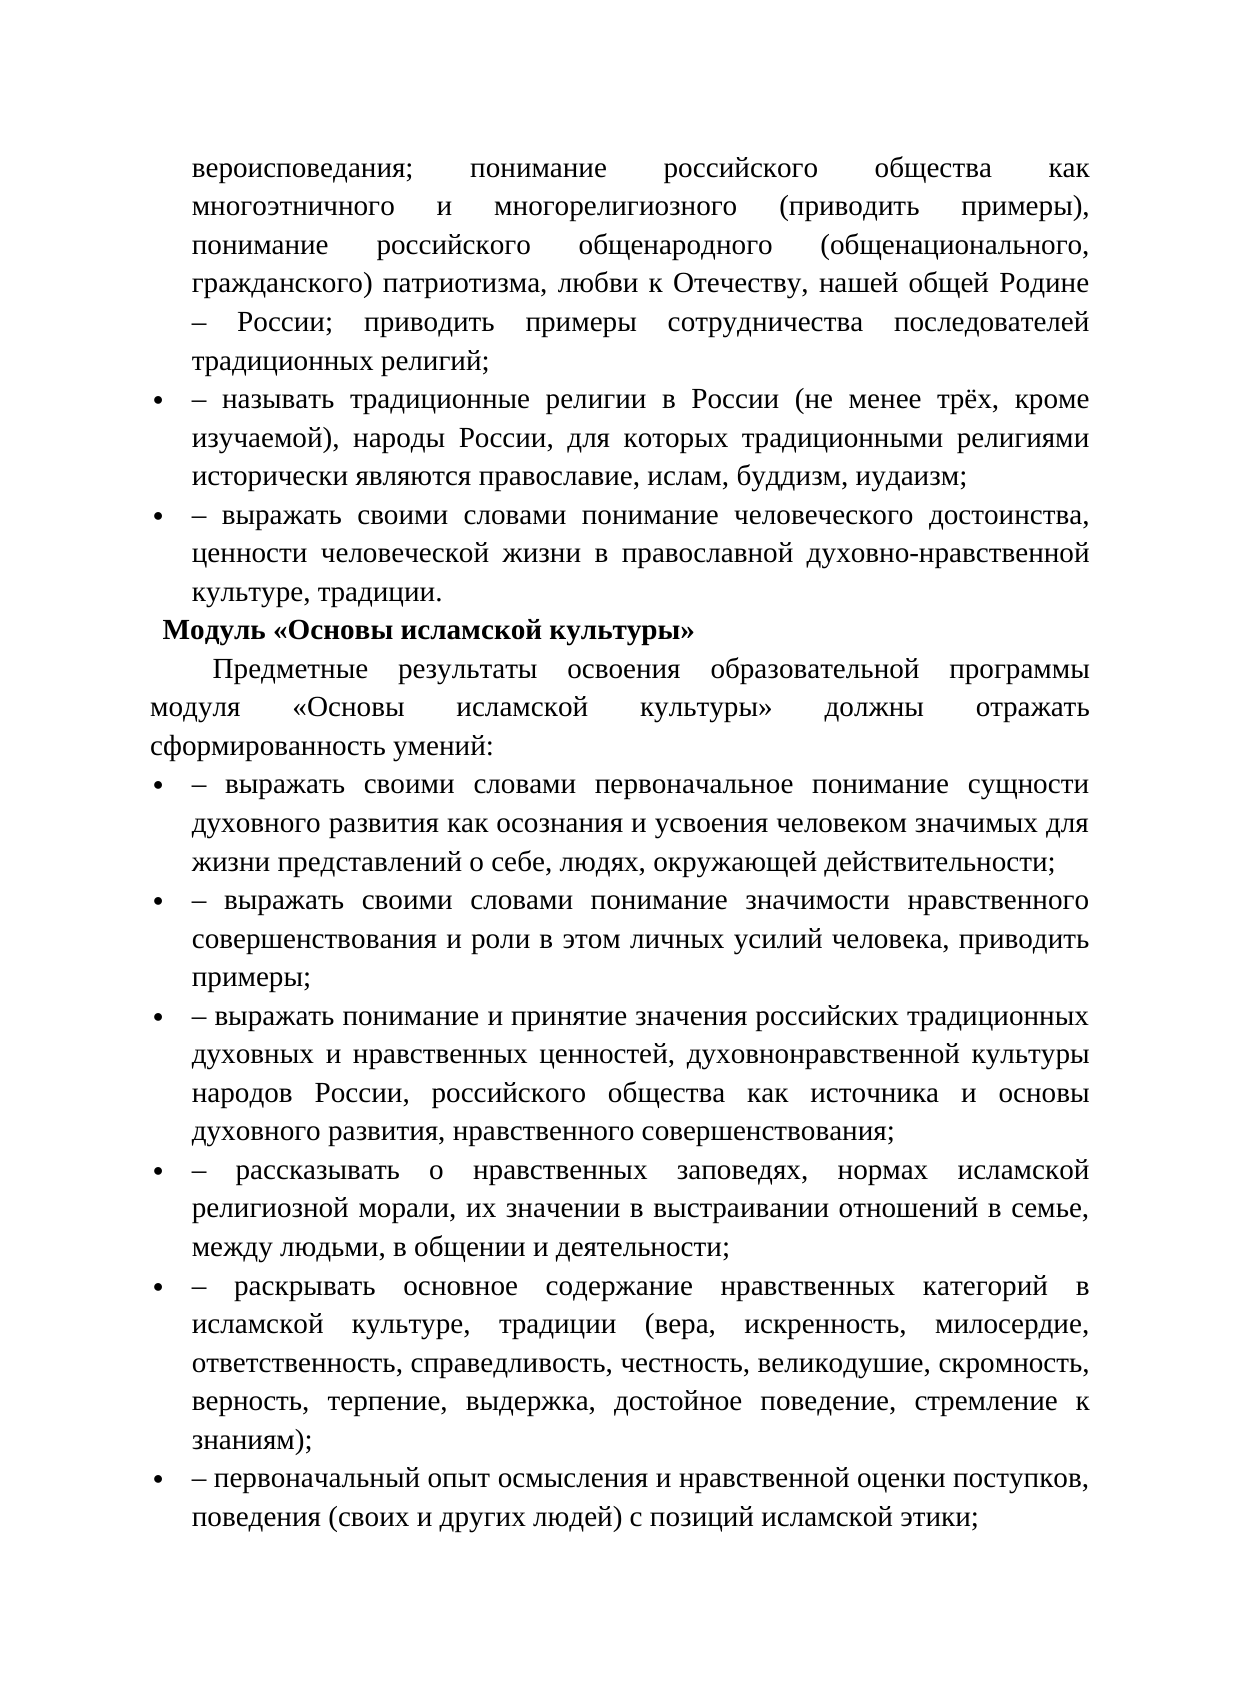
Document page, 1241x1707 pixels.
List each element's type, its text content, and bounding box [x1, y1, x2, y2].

list – выражать своими словами понимание человеческого достоинства, ценности человеческой жизни в православной духовно-нравственной культуре, традиции. [154, 497, 1090, 607]
list – называть традиционные религии в России (не менее трёх, кроме изучаемой), народы России, для которых традиционными религиями исторически являются православие, ислам, буддизм, иудаизм; [154, 381, 1090, 492]
list – первоначальный опыт осмысления и нравственной оценки поступков, поведения (своих и других людей) с позиций исламской этики; [154, 1460, 1090, 1532]
list – раскрывать основное содержание нравственных категорий в исламской культуре, традиции (вера, искренность, милосердие, ответственность, справедливость, честность, великодушие, скромность, верность, терпение, выдержка, достойное поведение, стремление к знаниям); [154, 1268, 1090, 1455]
text Модуль «Основы исламской культуры» [162, 612, 1090, 646]
list – выражать понимание и принятие значения российских традиционных духовных и нравственных ценностей, духовнонравственной культуры народов России, российского общества как источника и основы духовного развития, нравственного совершенствования; [154, 998, 1090, 1147]
text Предметные результаты освоения образовательной программы модуля «Основы исламской культуры» должны отражать сформированность умений: [150, 651, 1090, 762]
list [154, 150, 1090, 376]
list – рассказывать о нравственных заповедях, нормах исламской религиозной морали, их значении в выстраивании отношений в семье, между людьми, в общении и деятельности; [154, 1152, 1090, 1263]
list – выражать своими словами первоначальное понимание сущности духовного развития как осознания и усвоения человеком значимых для жизни представлений о себе, людях, окружающей действительности; [154, 767, 1090, 877]
list – выражать своими словами понимание значимости нравственного совершенствования и роли в этом личных усилий человека, приводить примеры; [154, 882, 1090, 993]
